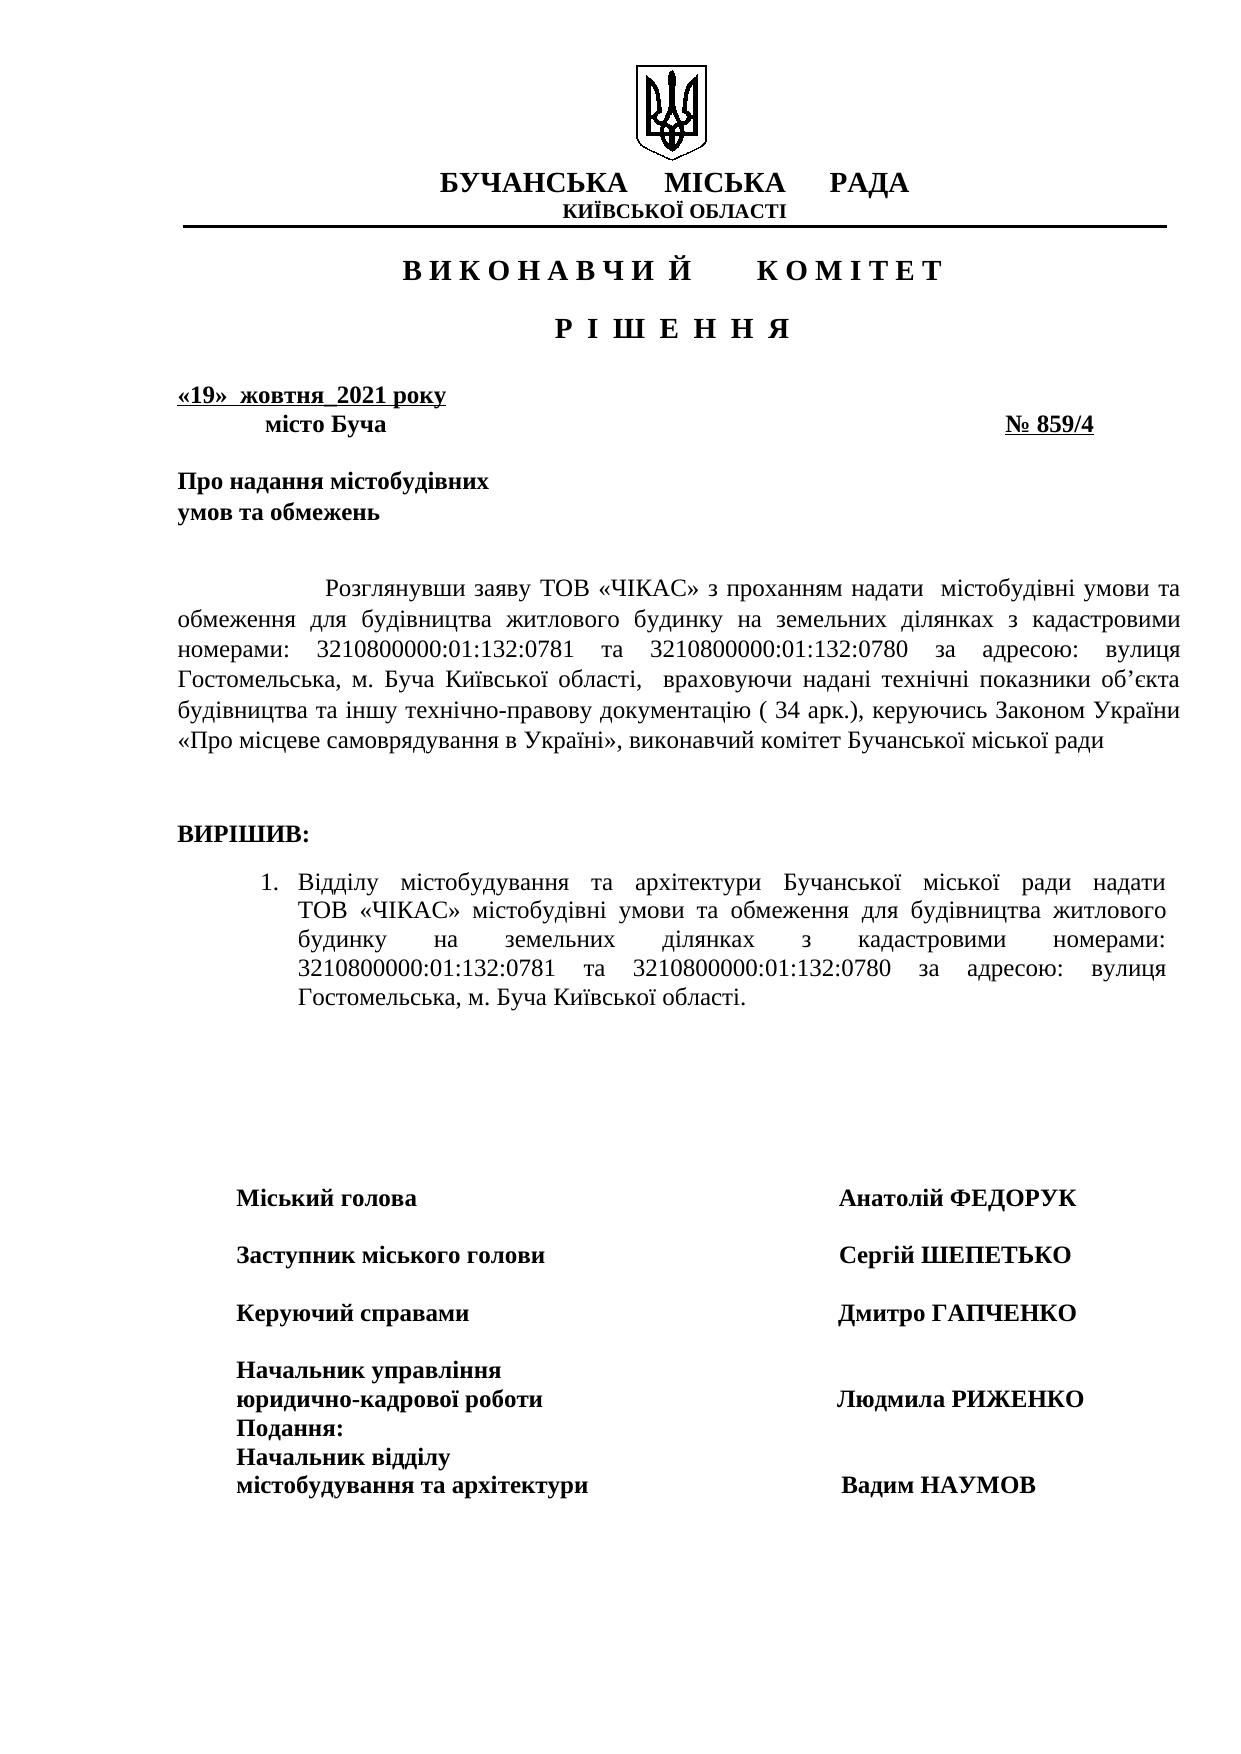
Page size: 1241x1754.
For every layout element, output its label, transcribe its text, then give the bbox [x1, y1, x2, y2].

text умов та обмежень [177, 497, 1167, 525]
text Міський голова Анатолій ФЕДОРУК [236, 1183, 1167, 1212]
text В И К О Н А В Ч И Й К О М І Т Е Т [177, 253, 1167, 286]
text Керуючий справами Дмитро ГАПЧЕНКО [236, 1298, 1167, 1327]
text «19» жовтня_2021 року [177, 380, 1167, 409]
text Заступник міського голови Сергій ШЕПЕТЬКО [236, 1240, 1167, 1269]
text Р І Ш Е Н Н Я [177, 311, 1167, 345]
text юридично-кадрової роботи Людмила РИЖЕНКО [236, 1384, 1167, 1413]
list Відділу містобудування та архітектури Бучанської міської ради надати ТОВ «ЧІКАС» містобудівні умови та обмеження для будівництва житлового будинку на земельних ділянках з кадастровими номерами: 3210800000:01:132:0781 та 3210800000:01:132:0780 за адресою: вулиця Гостомельська, м. Буча Київської області. [260, 867, 1167, 1010]
text Начальник відділу [236, 1442, 1167, 1470]
text Начальник управління [236, 1355, 1167, 1384]
text КИЇВСЬКОЇ ОБЛАСТІ [183, 198, 1167, 225]
text Про надання містобудівних [177, 466, 1167, 495]
text ВИРІШИВ: [148, 819, 1167, 848]
text БУЧАНСЬКА МІСЬКА РАДА [183, 165, 1167, 198]
text Подання: [236, 1413, 1167, 1442]
text містобудування та архітектури Вадим НАУМОВ [236, 1470, 1167, 1499]
text Розглянувши заяву ТОВ «ЧІКАС» з проханням надати містобудівні умови та обмеження для будівництва житлового будинку на земельних ділянках з кадастровими номерами: 3210800000:01:132:0781 та 3210800000:01:132:0780 за адресою: вулиця Гостомельська, м. Буча Київської області, враховуючи надані технічні показники об’єкта будівництва та іншу технічно-правову документацію ( 34 арк.), керуючись Законом України «Про місцеве самоврядування в Україні», виконавчий комітет Бучанської міської ради [177, 573, 1181, 754]
text місто Буча № 859/4 [177, 409, 1167, 437]
